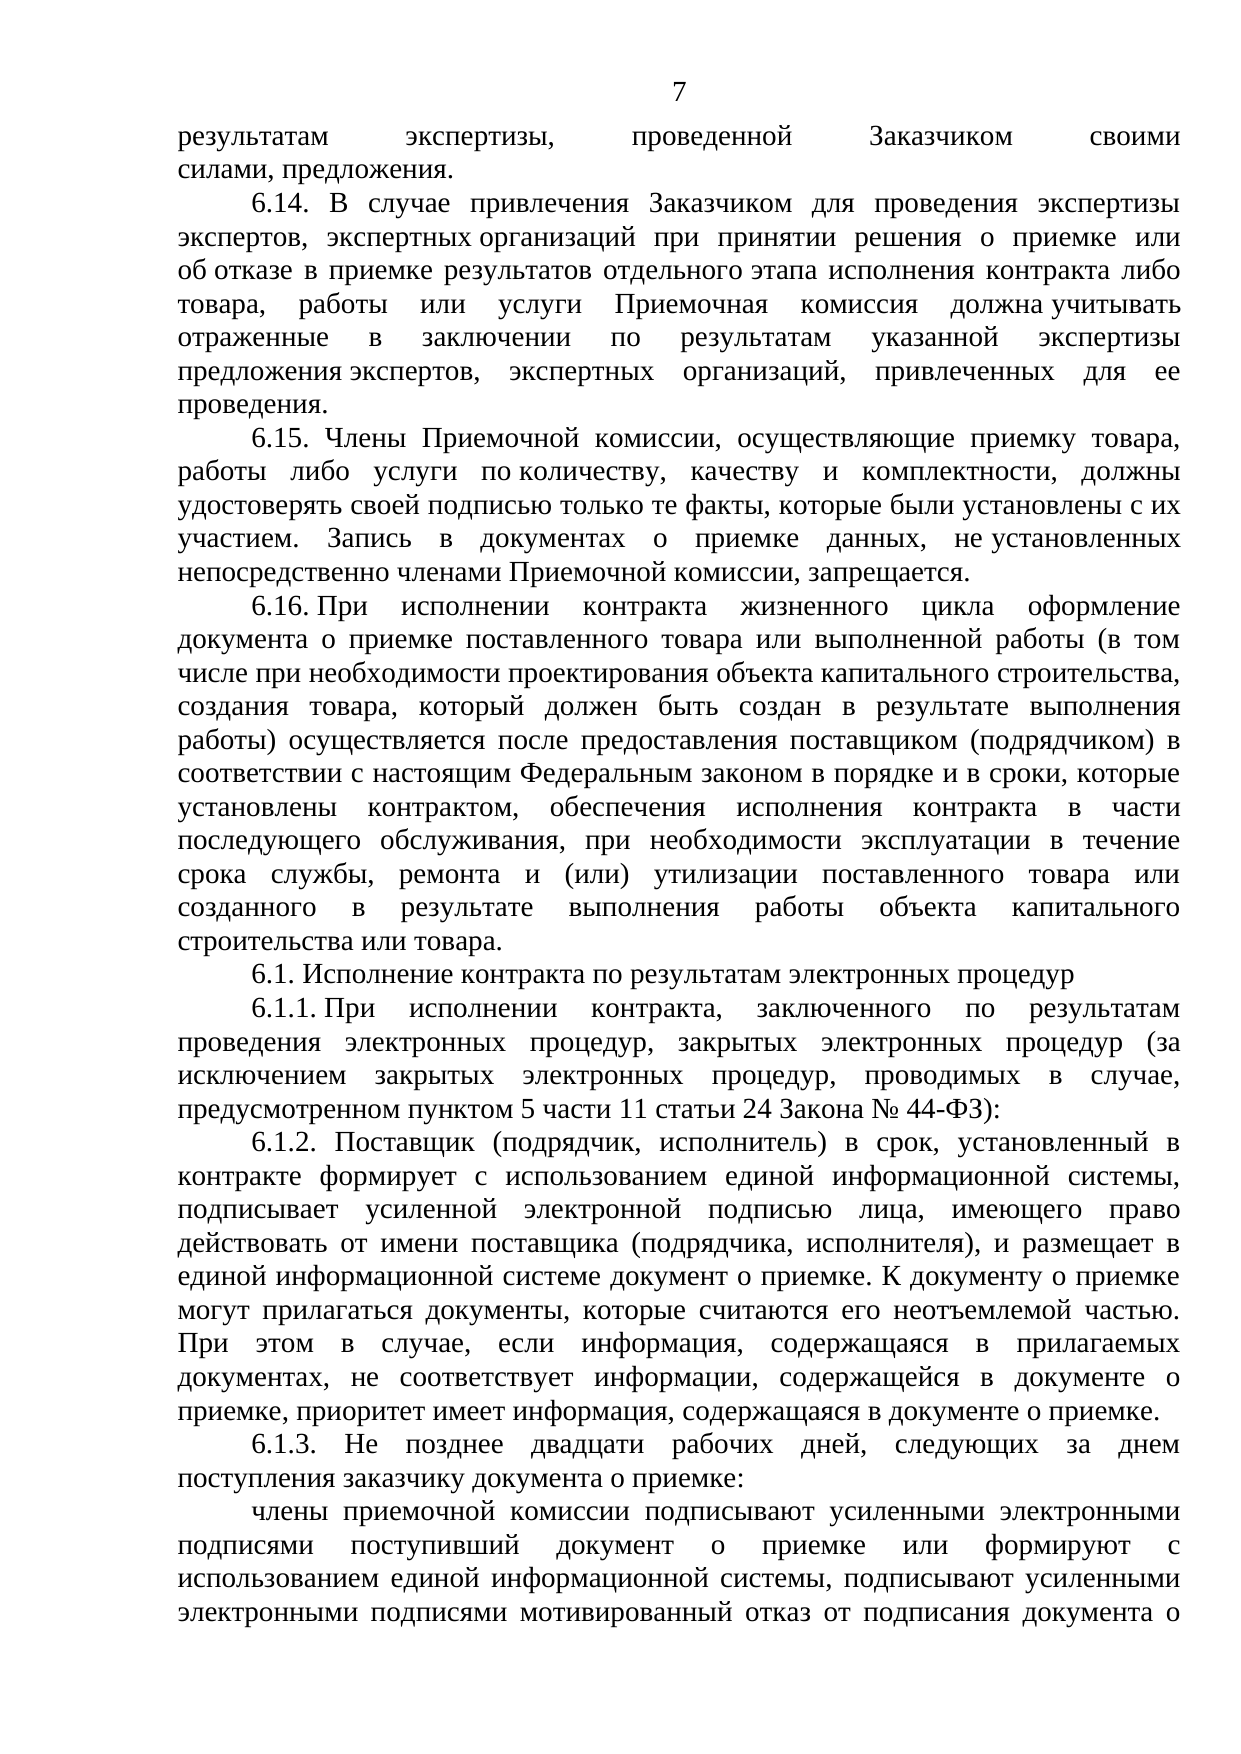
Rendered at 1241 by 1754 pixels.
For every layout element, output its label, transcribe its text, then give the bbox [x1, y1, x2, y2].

text 6.1.3. Не позднее двадцати рабочих дней, следующих за днем поступления заказчику документа о приемке: [177, 1426, 1181, 1493]
text 6.1. Исполнение контракта по результатам электронных процедур [177, 957, 1181, 990]
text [177, 1493, 1181, 1627]
text 6.16. При исполнении контракта жизненного цикла оформление документа о приемке поставленного товара или выполненной работы (в том числе при необходимости проектирования объекта капитального строительства, создания товара, который должен быть создан в результате выполнения работы) осуществляется после предоставления поставщиком (подрядчиком) в соответствии с настоящим Федеральным законом в порядке и в сроки, которые установлены контрактом, обеспечения исполнения контракта в части последующего обслуживания, при необходимости эксплуатации в течение срока службы, ремонта и (или) утилизации поставленного товара или созданного в результате выполнения работы объекта капитального строительства или товара. [177, 588, 1181, 957]
text 6.1.1. При исполнении контракта, заключенного по результатам проведения электронных процедур, закрытых электронных процедур (за исключением закрытых электронных процедур, проводимых в случае, предусмотренном пунктом 5 части 11 статьи 24 Закона № 44-ФЗ): [177, 990, 1181, 1124]
text 6.14. В случае привлечения Заказчиком для проведения экспертизы экспертов, экспертных организаций при принятии решения о приемке или об отказе в приемке результатов отдельного этапа исполнения контракта либо товара, работы или услуги Приемочная комиссия должна учитывать отраженные в заключении по результатам указанной экспертизы предложения экспертов, экспертных организаций, привлеченных для ее проведения. [177, 185, 1181, 420]
text 6.15. Члены Приемочной комиссии, осуществляющие приемку товара, работы либо услуги по количеству, качеству и комплектности, должны удостоверять своей подписью только те факты, которые были установлены с их участием. Запись в документах о приемке данных, не установленных непосредственно членами Приемочной комиссии, запрещается. [177, 420, 1181, 588]
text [177, 118, 1181, 185]
text 6.1.2. Поставщик (подрядчик, исполнитель) в срок, установленный в контракте формирует с использованием единой информационной системы, подписывает усиленной электронной подписью лица, имеющего право действовать от имени поставщика (подрядчика, исполнителя), и размещает в единой информационной системе документ о приемке. К документу о приемке могут прилагаться документы, которые считаются его неотъемлемой частью. При этом в случае, если информация, содержащаяся в прилагаемых документах, не соответствует информации, содержащейся в документе о приемке, приоритет имеет информация, содержащаяся в документе о приемке. [177, 1124, 1181, 1426]
